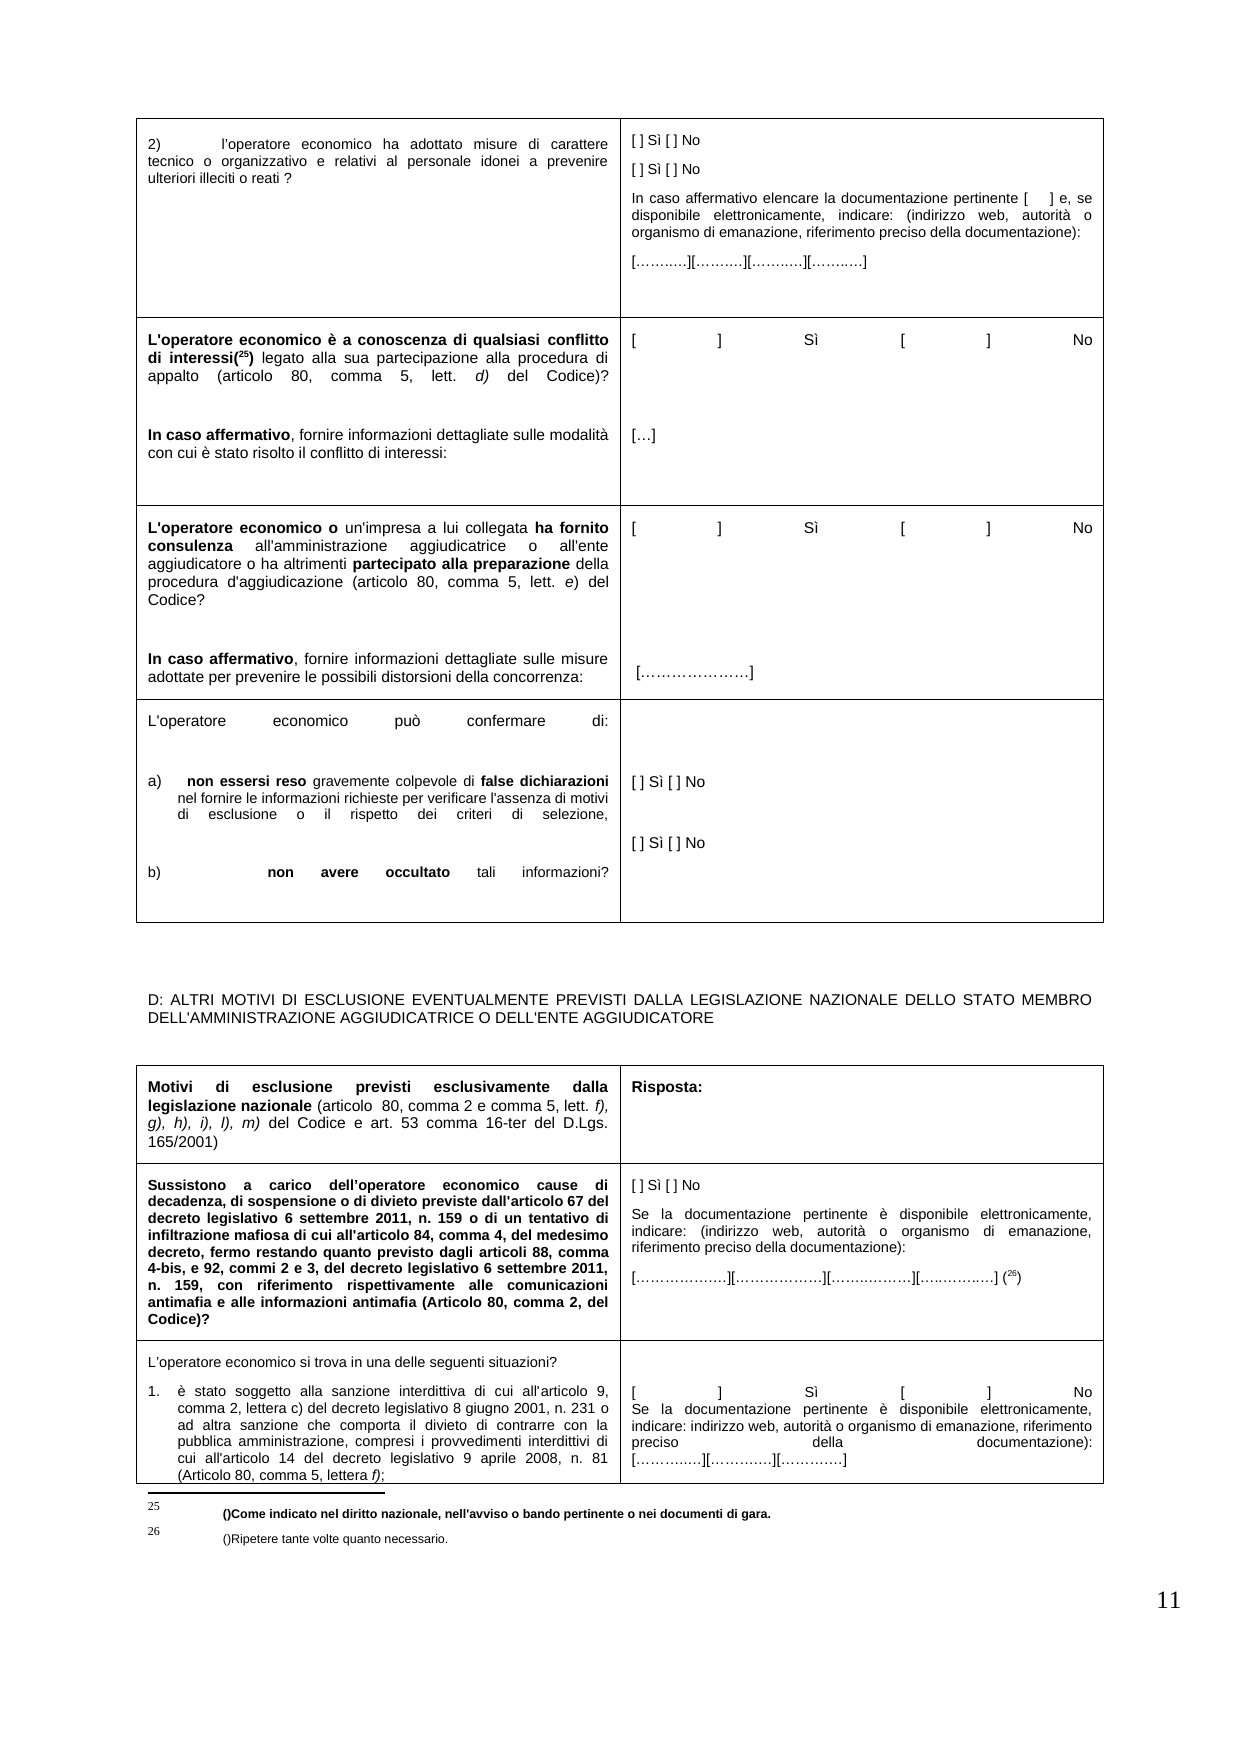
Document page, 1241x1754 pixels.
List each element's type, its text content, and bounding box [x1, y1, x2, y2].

table_cell L'operatore economico può confermare di: a) non essersi reso gravemente colpevole di false dichiarazioni nel fornire le informazioni richieste per verificare l'assenza di motivi di esclusione o il rispetto dei criteri di selezione, b) non avere occultato tali informazioni? [137, 700, 620, 922]
table_cell [ ] Sì [ ] No […………………] [621, 506, 1103, 698]
table_cell [ ] Sì [ ] No Se la documentazione pertinente è disponibile elettronicamente, indicare: (indirizzo web, autorità o organismo di emanazione, riferimento preciso della documentazione): […………….…][………………][……..………][…..……..…] () [621, 1164, 1103, 1340]
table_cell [137, 1341, 620, 1483]
table_cell L'operatore economico è a conoscenza di qualsiasi conflitto di interessi() legato alla sua partecipazione alla procedura di appalto (articolo 80, comma 5, lett. d) del Codice)? In caso affermativo, fornire informazioni dettagliate sulle modalità con cui è stato risolto il conflitto di interessi: [137, 318, 620, 505]
table_cell [ ] Sì [ ] No […] [621, 318, 1103, 505]
table_header Risposta: [621, 1066, 1103, 1163]
table_header Motivi di esclusione previsti esclusivamente dalla legislazione nazionale (articolo 80, comma 2 e comma 5, lett. f), g), h), i), l), m) del Codice e art. 53 comma 16-ter del D.Lgs. 165/2001) [137, 1066, 620, 1163]
table_cell [ ] Sì [ ] No [ ] Sì [ ] No [621, 700, 1103, 922]
table_cell L'operatore economico o un'impresa a lui collegata ha fornito consulenza all'amministrazione aggiudicatrice o all'ente aggiudicatore o ha altrimenti partecipato alla preparazione della procedura d'aggiudicazione (articolo 80, comma 5, lett. e) del Codice? In caso affermativo, fornire informazioni dettagliate sulle misure adottate per prevenire le possibili distorsioni della concorrenza: [137, 506, 620, 698]
title D: Altri motivi di esclusione eventualmente previsti dalla legislazione nazionale dello Stato membro dell'amministrazione aggiudicatrice o dell'ente aggiudicatore [148, 991, 1093, 1027]
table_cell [137, 119, 620, 317]
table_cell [621, 1341, 1103, 1483]
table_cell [621, 119, 1103, 317]
table_cell Sussistono a carico dell’operatore economico cause di decadenza, di sospensione o di divieto previste dall'articolo 67 del decreto legislativo 6 settembre 2011, n. 159 o di un tentativo di infiltrazione mafiosa di cui all'articolo 84, comma 4, del medesimo decreto, fermo restando quanto previsto dagli articoli 88, comma 4-bis, e 92, commi 2 e 3, del decreto legislativo 6 settembre 2011, n. 159, con riferimento rispettivamente alle comunicazioni antimafia e alle informazioni antimafia (Articolo 80, comma 2, del Codice)? [137, 1164, 620, 1340]
